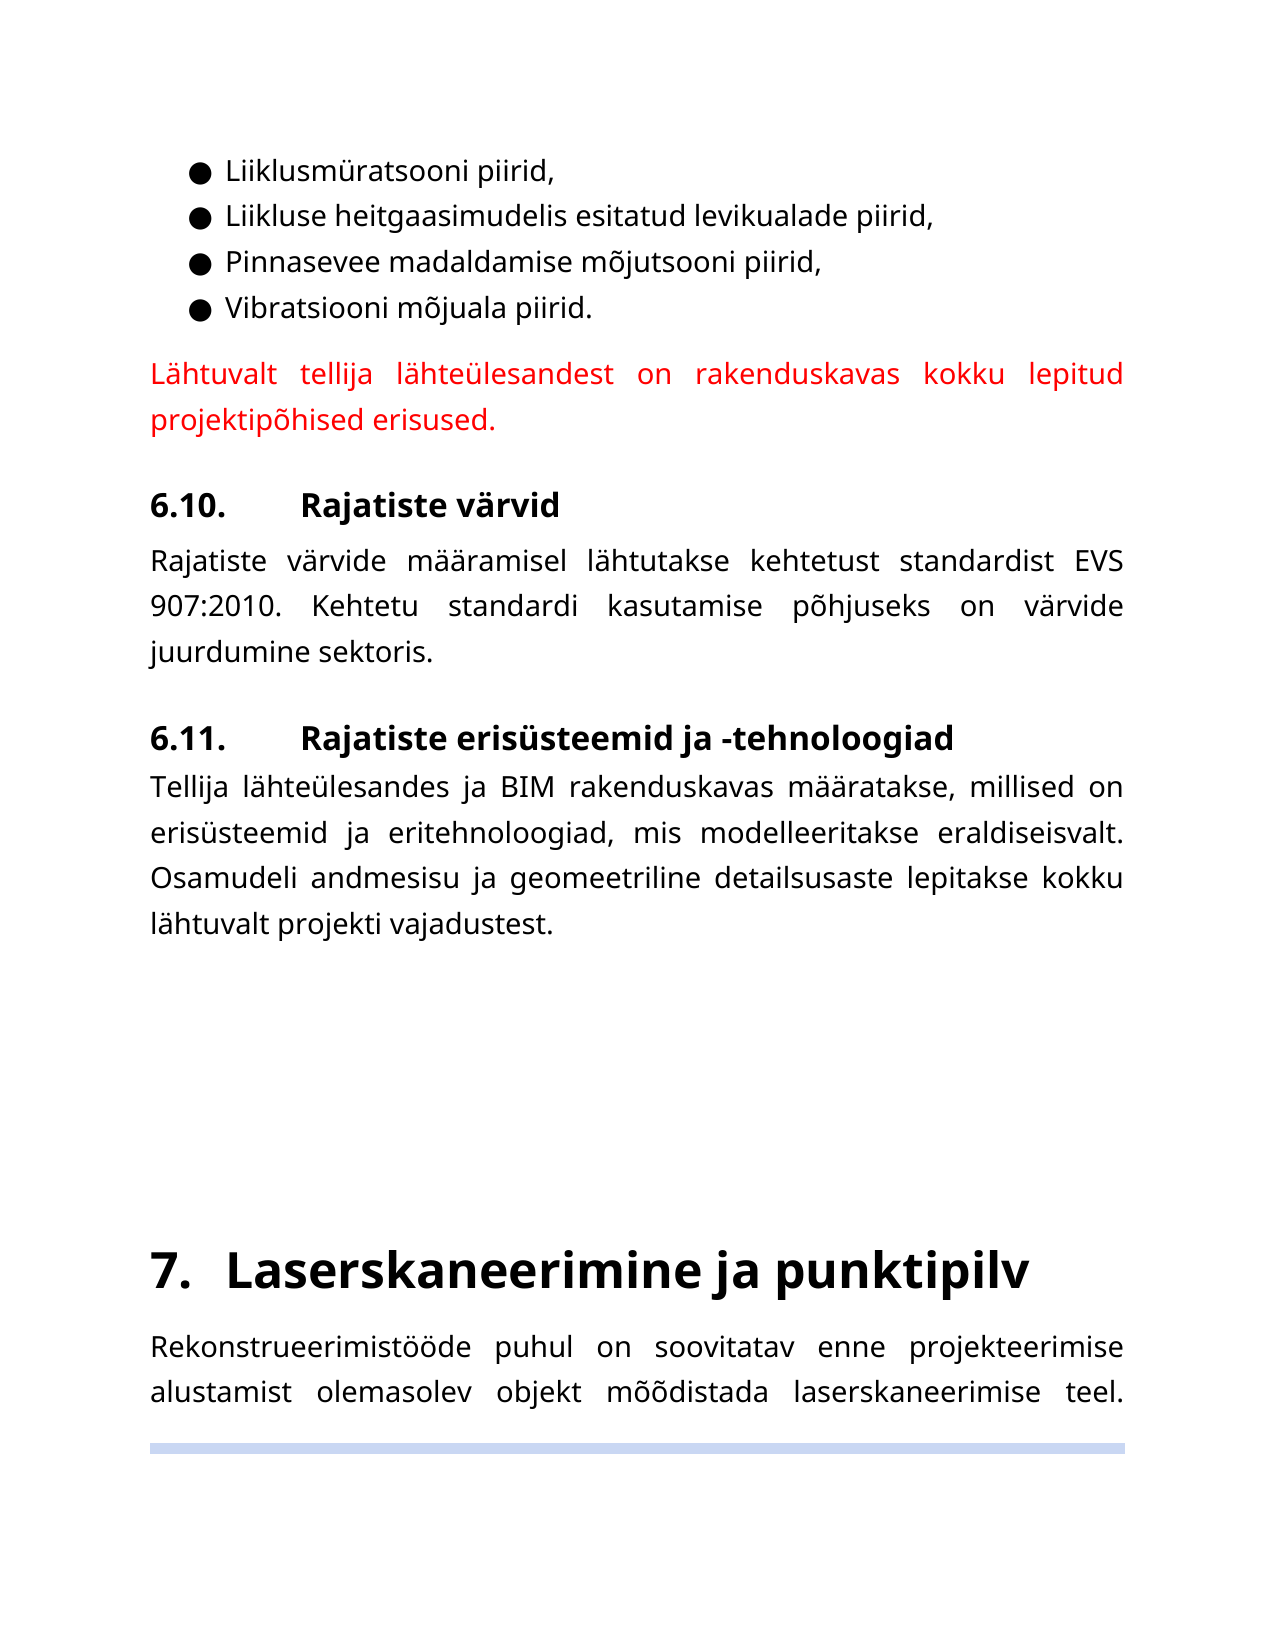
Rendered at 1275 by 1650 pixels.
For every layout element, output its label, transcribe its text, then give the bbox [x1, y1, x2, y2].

list Liiklusmüratsooni piirid, [187, 150, 1125, 190]
list Pinnasevee madaldamise mõjutsooni piirid, [187, 241, 1125, 281]
text Tellija lähteülesandes ja BIM rakenduskavas määratakse, millised on erisüsteemid ja eritehnoloogiad, mis modelleeritakse eraldiseisvalt. Osamudeli andmesisu ja geomeetriline detailsusaste lepitakse kokku lähtuvalt projekti vajadustest. [150, 767, 1125, 943]
picture [150, 1443, 1125, 1454]
text Lähtuvalt tellija lähteülesandest on rakenduskavas kokku lepitud projektipõhised erisused. [150, 353, 1125, 439]
list Vibratsiooni mõjuala piirid. [187, 287, 1125, 327]
text Rajatiste värvide määramisel lähtutakse kehtetust standardist EVS 907:2010. Kehtetu standardi kasutamise põhjuseks on värvide juurdumine sektoris. [150, 540, 1125, 671]
subtitle Rajatiste värvid [150, 482, 1125, 527]
subtitle Laserskaneerimine ja punktipilv [150, 1235, 1125, 1303]
list Liikluse heitgaasimudelis esitatud levikualade piirid, [187, 196, 1125, 235]
subtitle Rajatiste erisüsteemid ja -tehnoloogiad [150, 714, 1125, 760]
